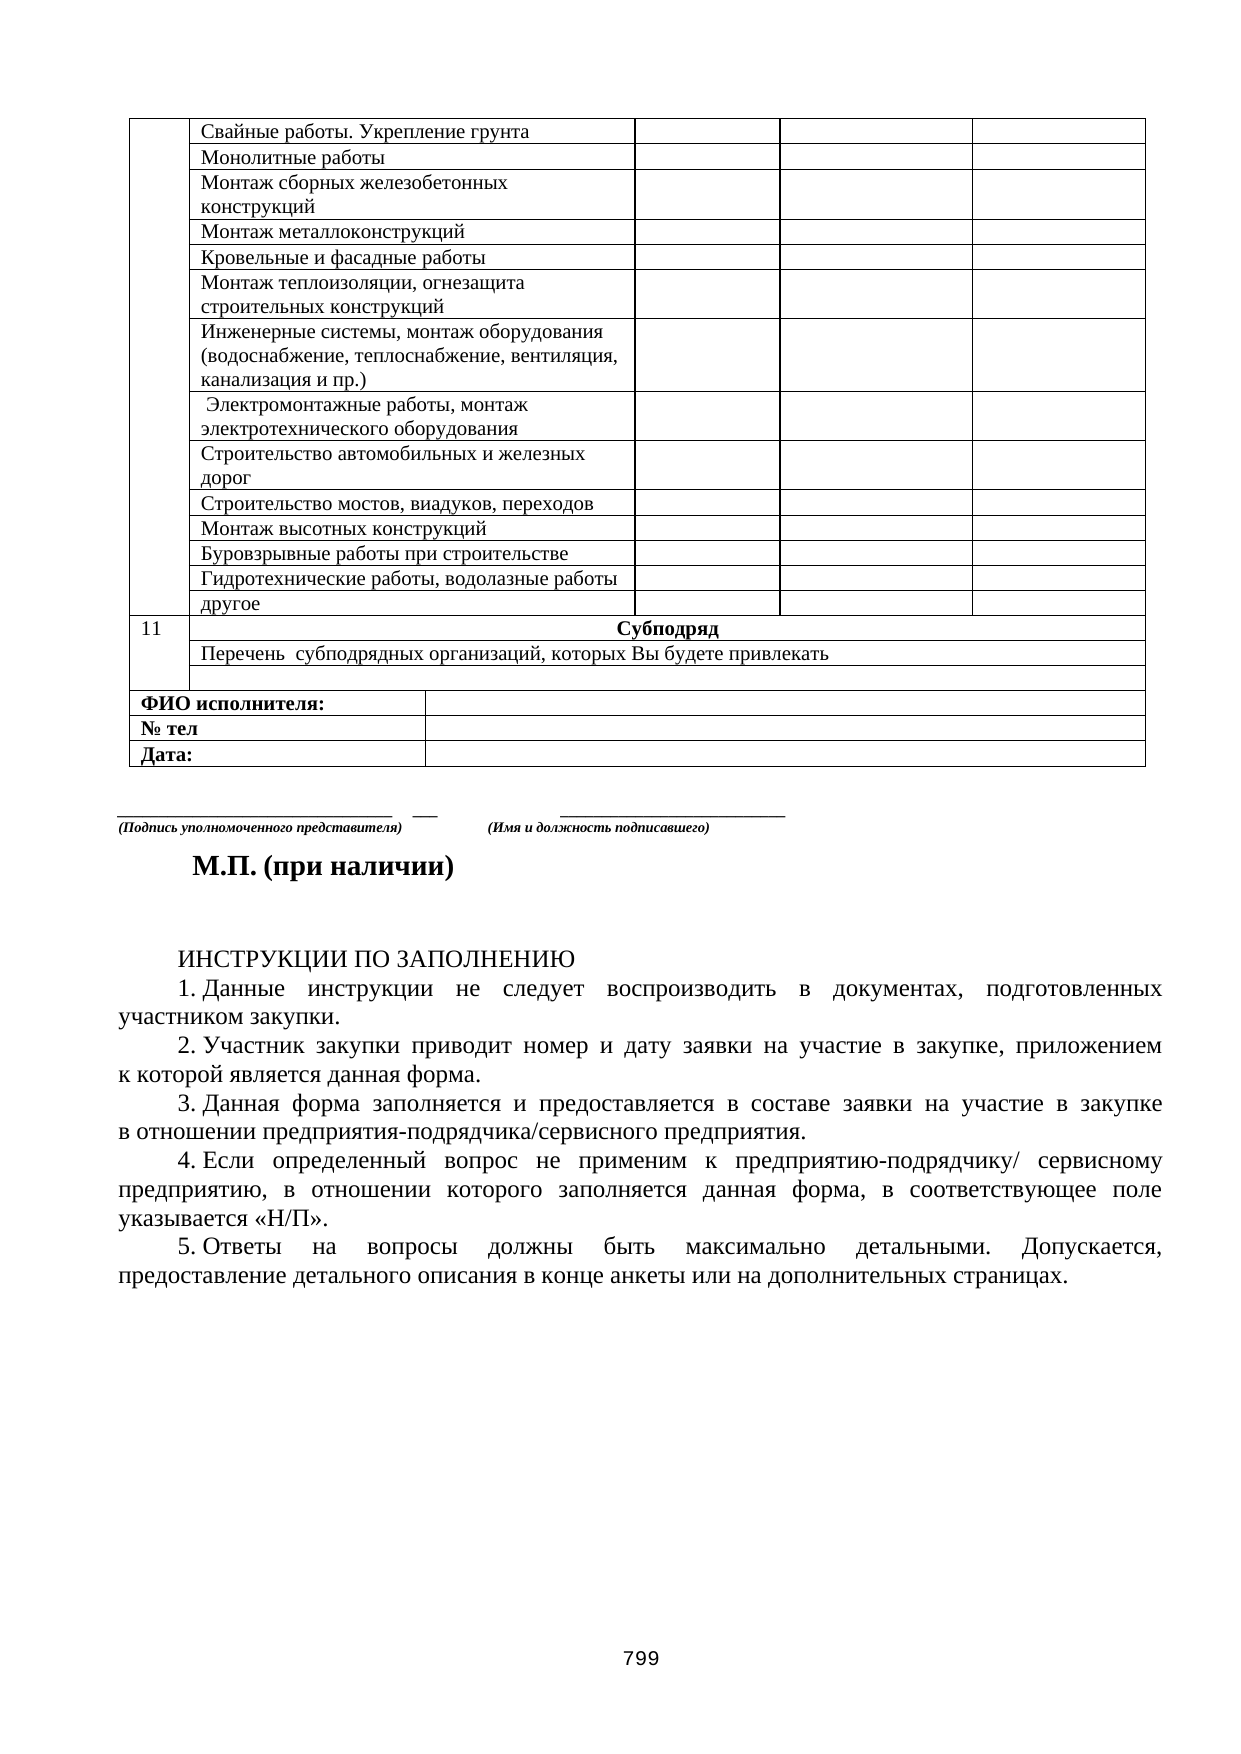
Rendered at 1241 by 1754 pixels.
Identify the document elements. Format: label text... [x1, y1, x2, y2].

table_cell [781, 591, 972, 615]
list Ответы на вопросы должны быть максимально детальными. Допускается, предоставление детального описания в конце анкеты или на дополнительных страницах. [118, 1231, 1163, 1289]
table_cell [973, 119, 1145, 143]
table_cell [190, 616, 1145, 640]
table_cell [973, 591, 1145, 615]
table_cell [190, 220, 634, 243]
list Данные инструкции не следует воспроизводить в документах, подготовленных участником закупки. [118, 973, 1163, 1030]
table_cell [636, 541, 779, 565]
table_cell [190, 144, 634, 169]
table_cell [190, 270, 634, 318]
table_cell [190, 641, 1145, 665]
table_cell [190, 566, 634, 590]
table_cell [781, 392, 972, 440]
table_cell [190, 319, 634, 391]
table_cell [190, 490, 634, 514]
text (Подпись уполномоченного представителя) (Имя и должность подписавшего) [118, 819, 1163, 848]
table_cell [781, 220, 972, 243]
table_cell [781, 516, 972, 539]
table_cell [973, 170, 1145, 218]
list Если определенный вопрос не применим к предприятию-подрядчику/ сервисному предприятию, в отношении которого заполняется данная форма, в соответствующее поле указывается «Н/П». [118, 1145, 1163, 1231]
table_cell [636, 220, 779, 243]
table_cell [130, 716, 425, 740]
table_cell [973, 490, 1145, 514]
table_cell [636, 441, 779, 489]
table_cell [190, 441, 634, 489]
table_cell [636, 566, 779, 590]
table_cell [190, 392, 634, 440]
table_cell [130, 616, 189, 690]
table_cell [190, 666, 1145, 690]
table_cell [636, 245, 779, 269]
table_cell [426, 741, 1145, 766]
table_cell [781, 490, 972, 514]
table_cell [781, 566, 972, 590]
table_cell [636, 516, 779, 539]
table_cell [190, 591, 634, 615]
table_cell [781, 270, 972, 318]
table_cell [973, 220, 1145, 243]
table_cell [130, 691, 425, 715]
list Данная форма заполняется и предоставляется в составе заявки на участие в закупке в отношении предприятия-подрядчика/сервисного предприятия. [118, 1088, 1163, 1145]
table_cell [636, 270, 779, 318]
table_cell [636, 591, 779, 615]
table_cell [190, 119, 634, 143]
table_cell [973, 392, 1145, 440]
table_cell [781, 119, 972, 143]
list Участник закупки приводит номер и дату заявки на участие в закупке, приложением к которой является данная форма. [118, 1030, 1163, 1088]
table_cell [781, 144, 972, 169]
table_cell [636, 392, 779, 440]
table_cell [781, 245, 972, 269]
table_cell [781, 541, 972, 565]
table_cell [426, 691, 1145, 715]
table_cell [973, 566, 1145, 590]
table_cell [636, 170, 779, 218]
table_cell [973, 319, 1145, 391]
text М.П. (при наличии) [118, 848, 1163, 882]
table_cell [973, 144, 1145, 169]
text ИНСТРУКЦИИ ПО ЗАПОЛНЕНИЮ [118, 944, 1163, 973]
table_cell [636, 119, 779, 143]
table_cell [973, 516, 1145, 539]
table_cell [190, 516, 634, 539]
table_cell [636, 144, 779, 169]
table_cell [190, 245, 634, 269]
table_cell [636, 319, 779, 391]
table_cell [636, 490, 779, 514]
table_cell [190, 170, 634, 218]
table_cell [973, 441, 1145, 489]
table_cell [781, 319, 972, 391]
text _________________________________ ___ ___________________________ [118, 800, 1163, 819]
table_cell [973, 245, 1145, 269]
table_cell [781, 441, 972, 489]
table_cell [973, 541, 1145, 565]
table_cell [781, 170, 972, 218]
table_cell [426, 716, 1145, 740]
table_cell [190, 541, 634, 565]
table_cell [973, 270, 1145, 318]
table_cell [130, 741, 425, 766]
